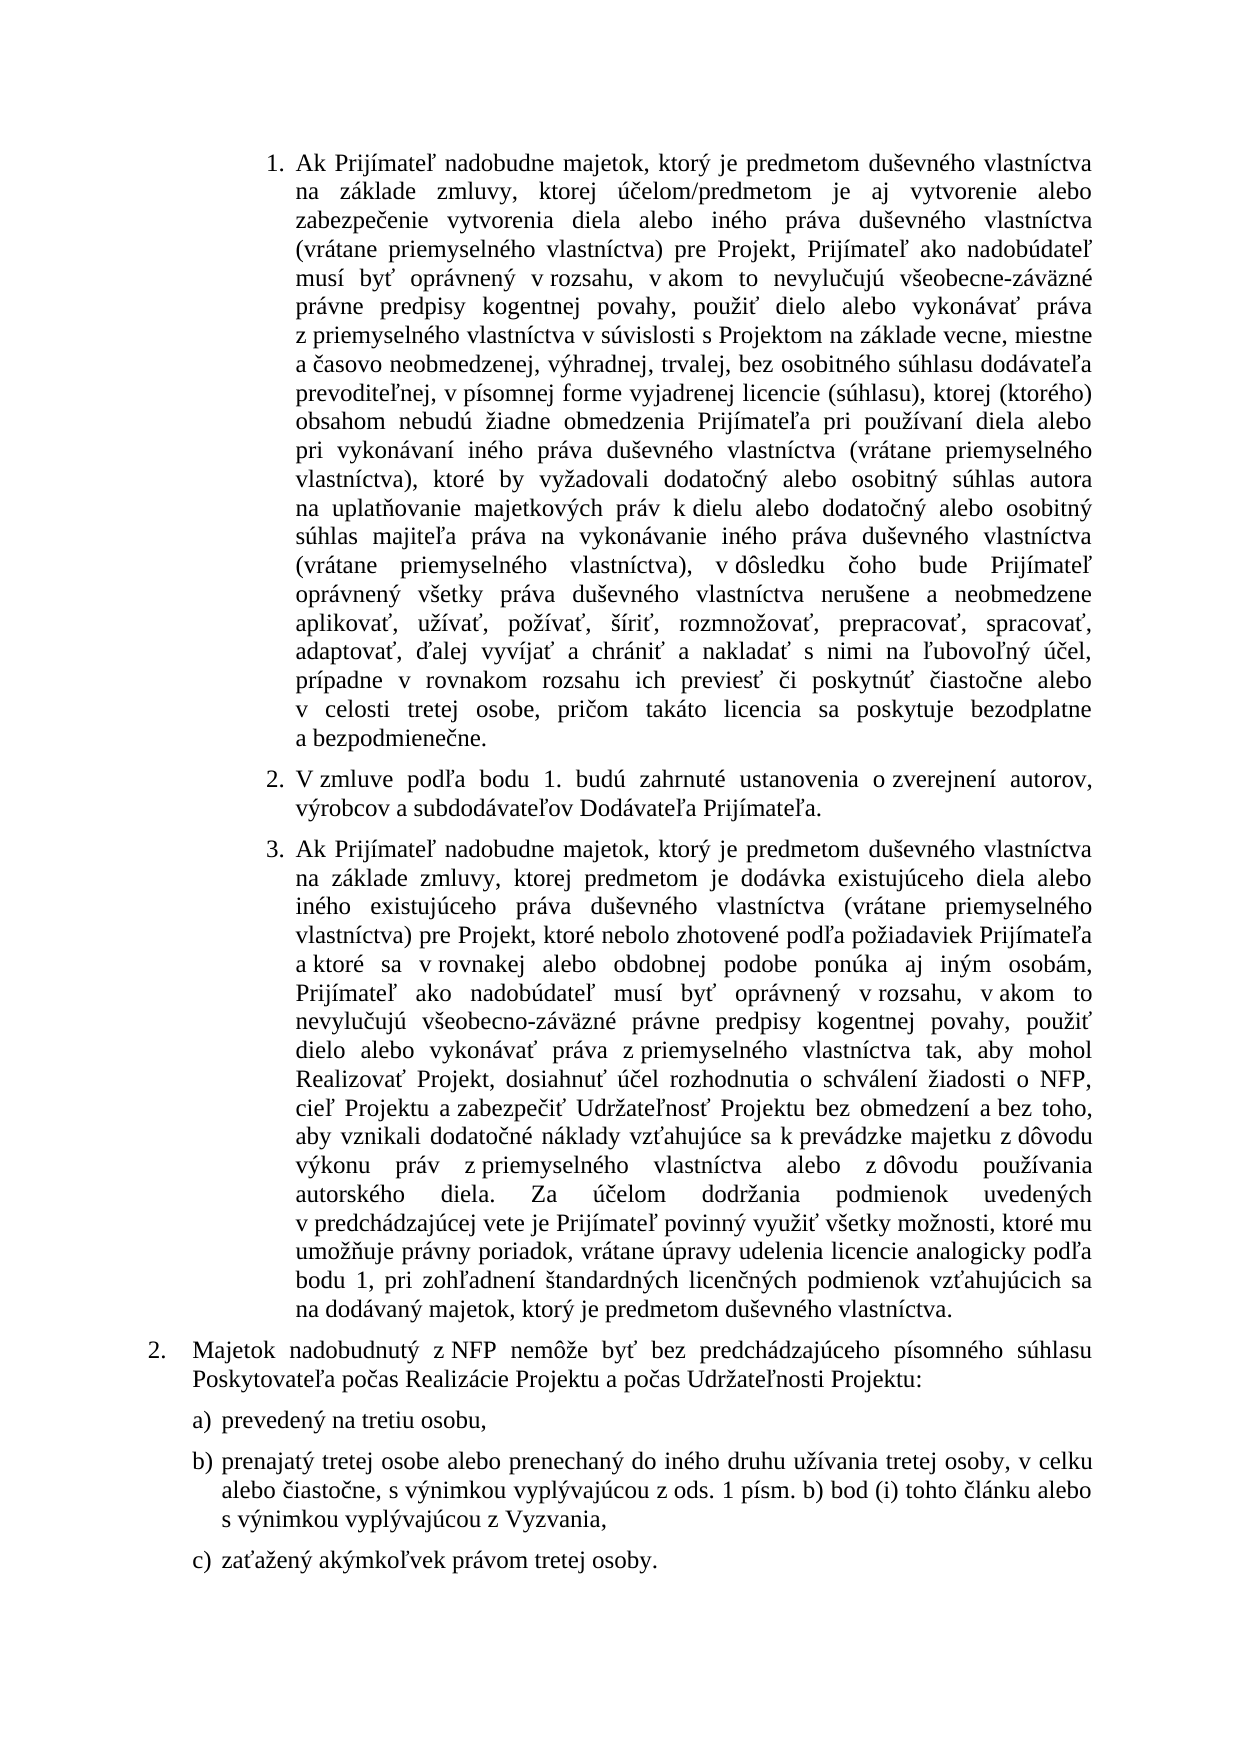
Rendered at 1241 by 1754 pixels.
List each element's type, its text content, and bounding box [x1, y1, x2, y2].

list V zmluve podľa bodu 1. budú zahrnuté ustanovenia o zverejnení autorov, výrobcov a subdodávateľov Dodávateľa Prijímateľa. [266, 764, 1093, 821]
list Ak Prijímateľ nadobudne majetok, ktorý je predmetom duševného vlastníctva na základe zmluvy, ktorej účelom/predmetom je aj vytvorenie alebo zabezpečenie vytvorenia diela alebo iného práva duševného vlastníctva (vrátane priemyselného vlastníctva) pre Projekt, Prijímateľ ako nadobúdateľ musí byť oprávnený v rozsahu, v akom to nevylučujú všeobecne-záväzné právne predpisy kogentnej povahy, použiť dielo alebo vykonávať práva z priemyselného vlastníctva v súvislosti s Projektom na základe vecne, miestne a časovo neobmedzenej, výhradnej, trvalej, bez osobitného súhlasu dodávateľa prevoditeľnej, v písomnej forme vyjadrenej licencie (súhlasu), ktorej (ktorého) obsahom nebudú žiadne obmedzenia Prijímateľa pri používaní diela alebo pri vykonávaní iného práva duševného vlastníctva (vrátane priemyselného vlastníctva), ktoré by vyžadovali dodatočný alebo osobitný súhlas autora na uplatňovanie majetkových práv k dielu alebo dodatočný alebo osobitný súhlas majiteľa práva na vykonávanie iného práva duševného vlastníctva (vrátane priemyselného vlastníctva), v dôsledku čoho bude Prijímateľ oprávnený všetky práva duševného vlastníctva nerušene a neobmedzene aplikovať, užívať, požívať, šíriť, rozmnožovať, prepracovať, spracovať, adaptovať, ďalej vyvíjať a chrániť a nakladať s nimi na ľubovoľný účel, prípadne v rovnakom rozsahu ich previesť či poskytnúť čiastočne alebo v celosti tretej osobe, pričom takáto licencia sa poskytuje bezodplatne a bezpodmienečne. [266, 148, 1093, 751]
list zaťažený akýmkoľvek právom tretej osoby. [192, 1545, 1093, 1574]
list prenajatý tretej osobe alebo prenechaný do iného druhu užívania tretej osoby, v celku alebo čiastočne, s výnimkou vyplývajúcou z ods. 1 písm. b) bod (i) tohto článku alebo s výnimkou vyplývajúcou z Vyzvania, [192, 1446, 1093, 1533]
list Ak Prijímateľ nadobudne majetok, ktorý je predmetom duševného vlastníctva na základe zmluvy, ktorej predmetom je dodávka existujúceho diela alebo iného existujúceho práva duševného vlastníctva (vrátane priemyselného vlastníctva) pre Projekt, ktoré nebolo zhotovené podľa požiadaviek Prijímateľa a ktoré sa v rovnakej alebo obdobnej podobe ponúka aj iným osobám, Prijímateľ ako nadobúdateľ musí byť oprávnený v rozsahu, v akom to nevylučujú všeobecno-záväzné právne predpisy kogentnej povahy, použiť dielo alebo vykonávať práva z priemyselného vlastníctva tak, aby mohol Realizovať Projekt, dosiahnuť účel rozhodnutia o schválení žiadosti o NFP, cieľ Projektu a zabezpečiť Udržateľnosť Projektu bez obmedzení a bez toho, aby vznikali dodatočné náklady vzťahujúce sa k prevádzke majetku z dôvodu výkonu práv z priemyselného vlastníctva alebo z dôvodu používania autorského diela. Za účelom dodržania podmienok uvedených v predchádzajúcej vete je Prijímateľ povinný využiť všetky možnosti, ktoré mu umožňuje právny poriadok, vrátane úpravy udelenia licencie analogicky podľa bodu 1, pri zohľadnení štandardných licenčných podmienok vzťahujúcich sa na dodávaný majetok, ktorý je predmetom duševného vlastníctva. [266, 834, 1093, 1323]
list Majetok nadobudnutý z NFP nemôže byť bez predchádzajúceho písomného súhlasu Poskytovateľa počas Realizácie Projektu a počas Udržateľnosti Projektu: [148, 1335, 1093, 1393]
list prevedený na tretiu osobu, [192, 1405, 1093, 1434]
